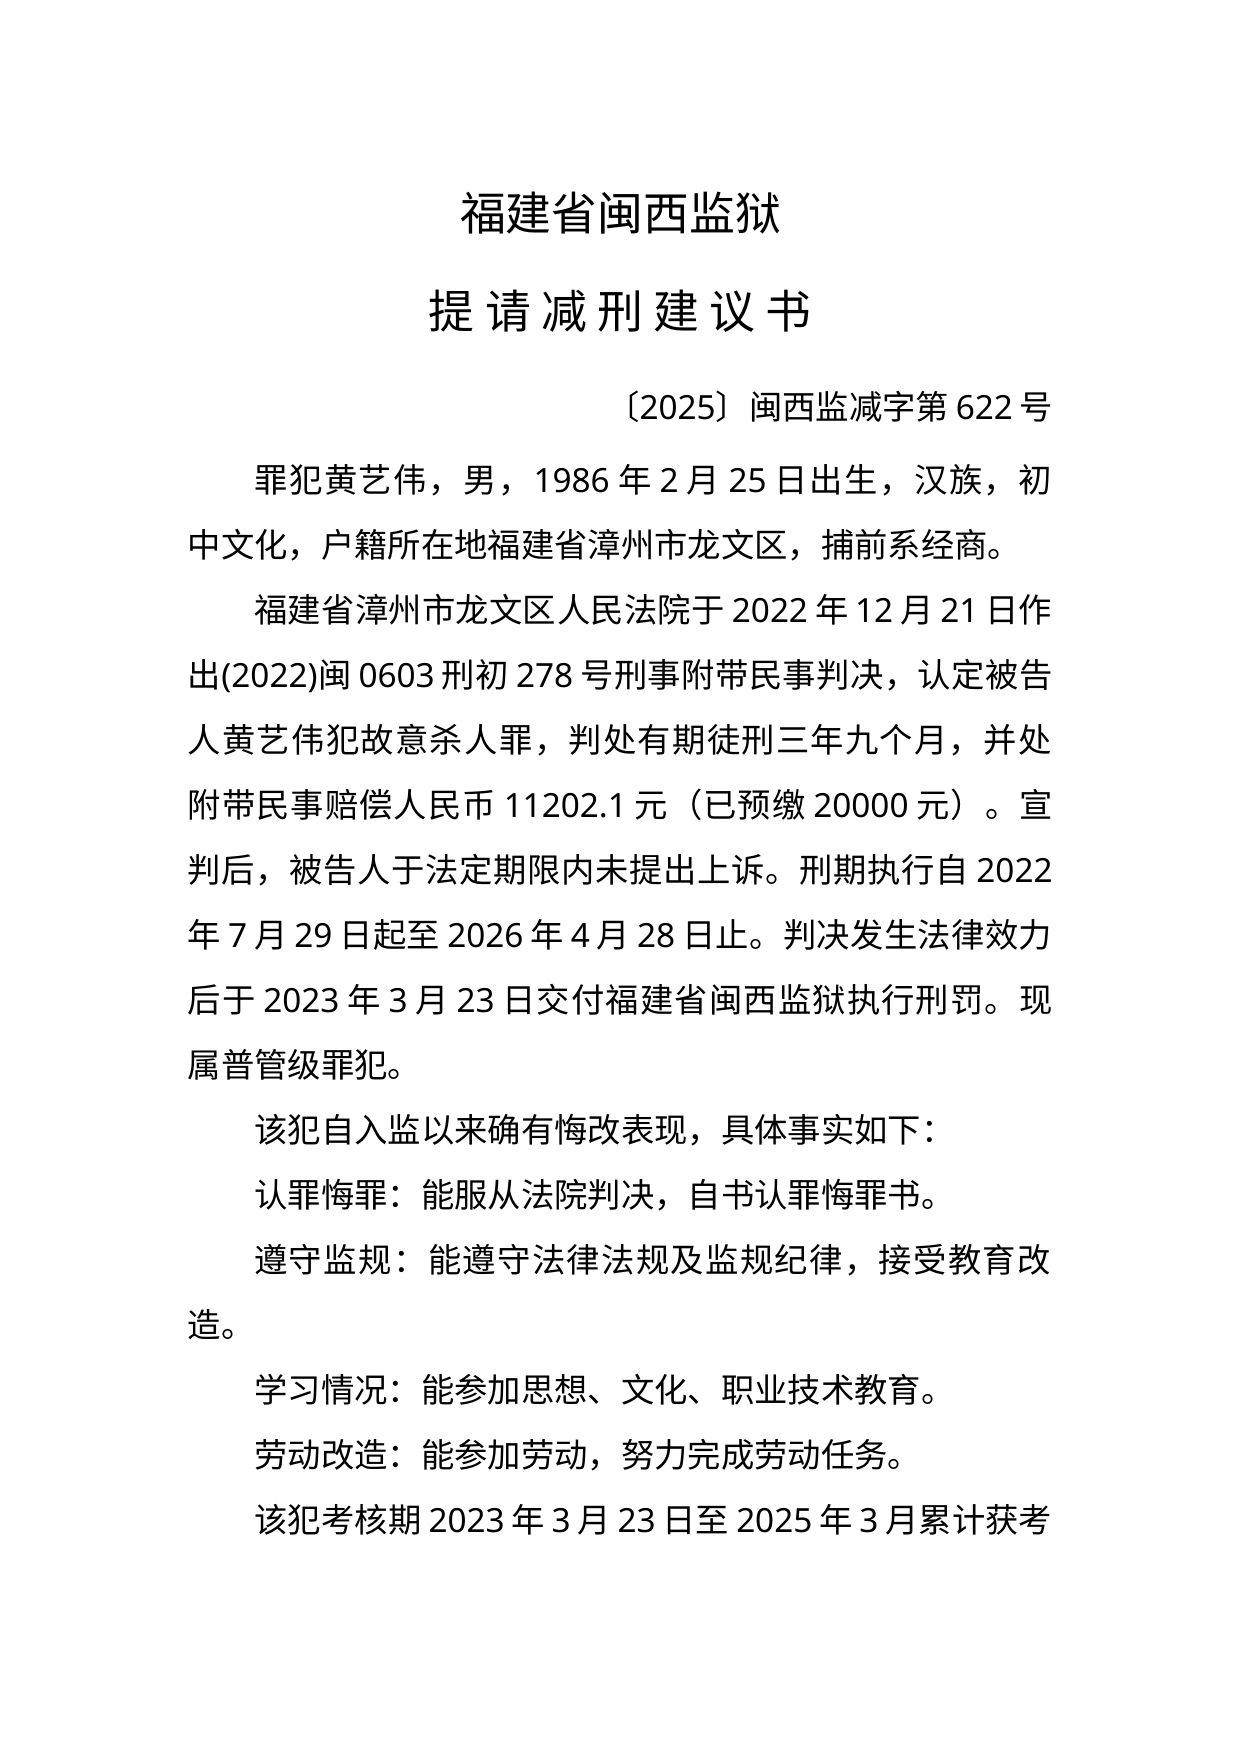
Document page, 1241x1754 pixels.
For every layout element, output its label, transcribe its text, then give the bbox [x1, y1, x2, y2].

text 认罪悔罪：能服从法院判决，自书认罪悔罪书。 [187, 1160, 1053, 1225]
text 学习情况：能参加思想、文化、职业技术教育。 [187, 1355, 1053, 1420]
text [187, 1485, 1053, 1550]
text 该犯自入监以来确有悔改表现，具体事实如下： [187, 1095, 1053, 1160]
text 〔2025〕闽西监减字第622号 [187, 373, 1053, 438]
subtitle 福建省闽西监狱 提 请 减 刑 建 议 书 [187, 162, 1053, 357]
text 福建省漳州市龙文区人民法院于2022年12月21日作出(2022)闽0603刑初278号刑事附带民事判决，认定被告人黄艺伟犯故意杀人罪，判处有期徒刑三年九个月，并处附带民事赔偿人民币11202.1元（已预缴20000元）。宣判后，被告人于法定期限内未提出上诉。刑期执行自2022年7月29日起至2026年4月28日止。判决发生法律效力后于2023年3月23日交付福建省闽西监狱执行刑罚。现属普管级罪犯。 [187, 575, 1053, 1095]
text 遵守监规：能遵守法律法规及监规纪律，接受教育改造。 [187, 1225, 1053, 1355]
text 劳动改造：能参加劳动，努力完成劳动任务。 [187, 1420, 1053, 1485]
text 罪犯黄艺伟，男，1986年2月25日出生，汉族，初中文化，户籍所在地福建省漳州市龙文区，捕前系经商。 [187, 445, 1053, 575]
